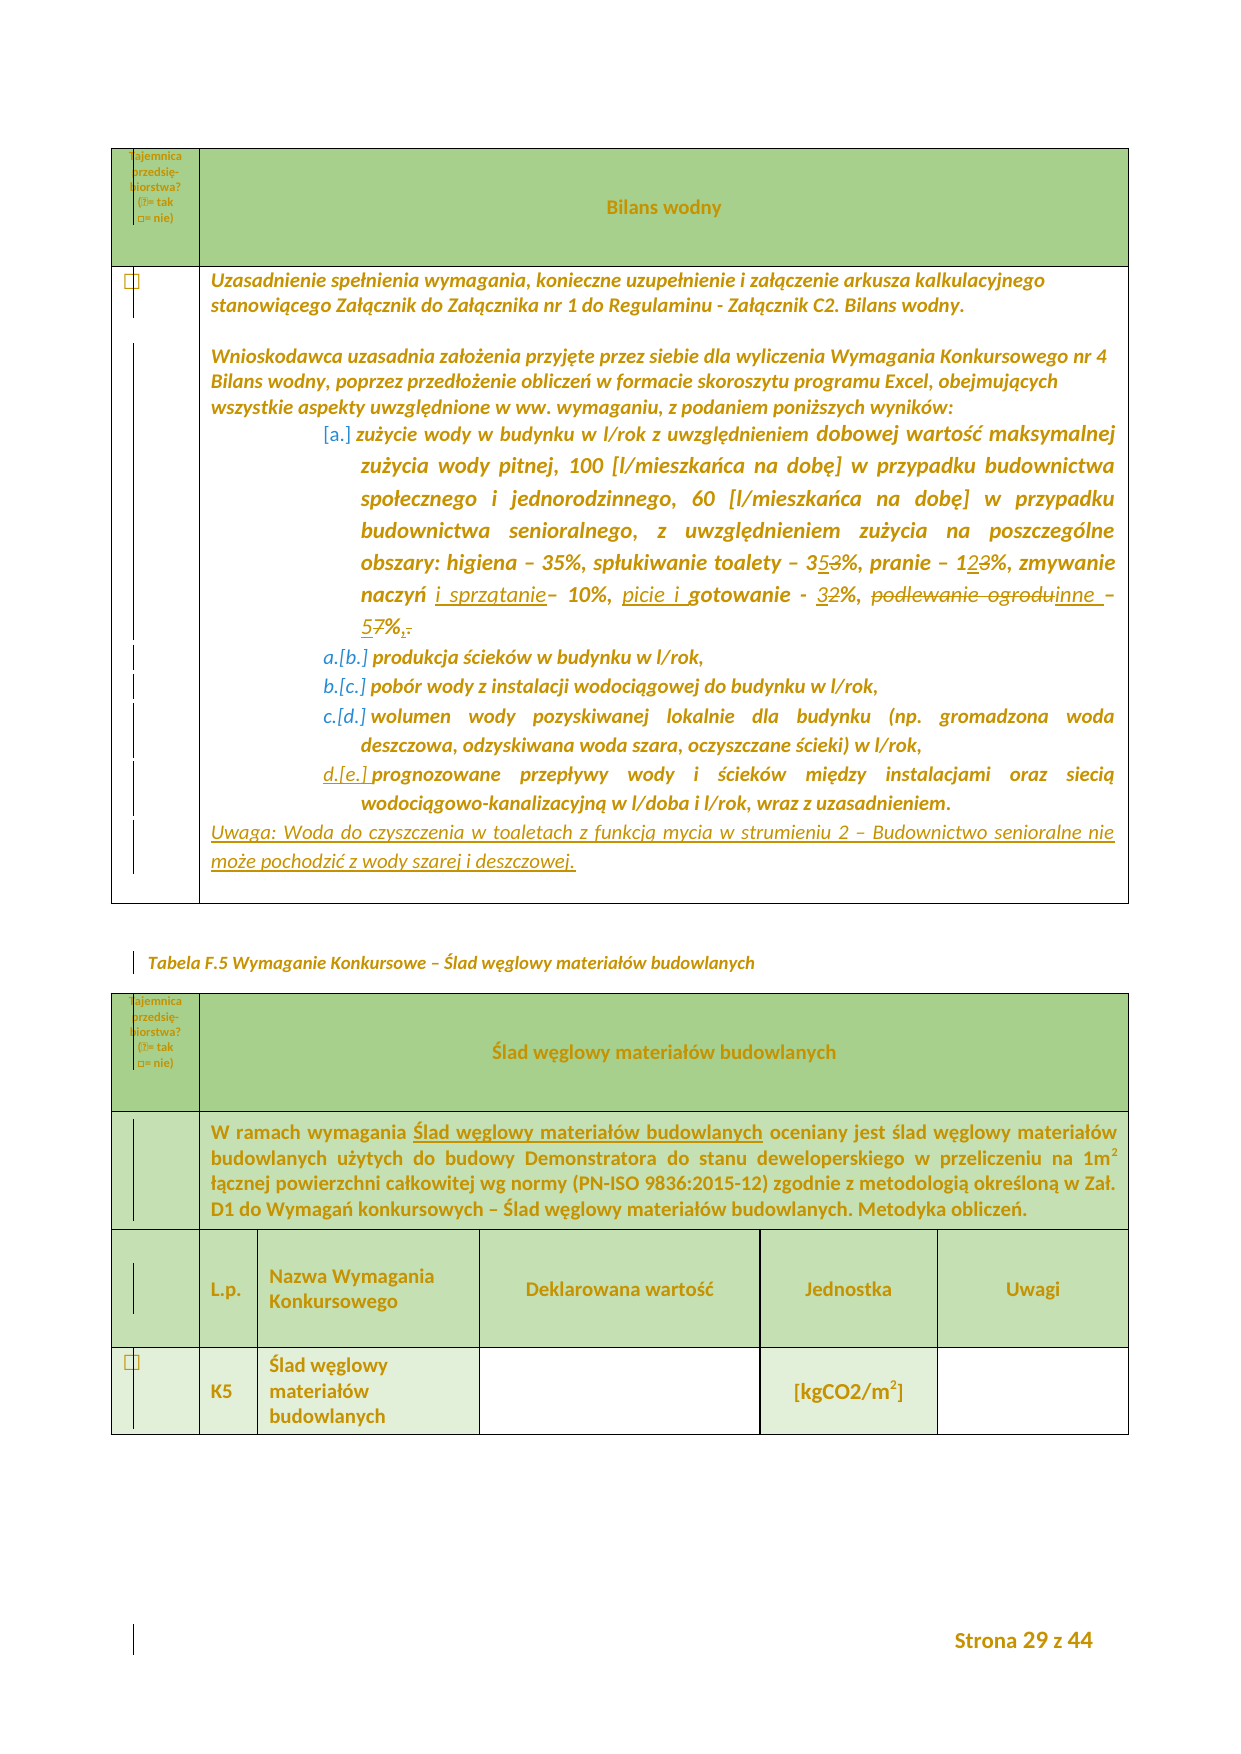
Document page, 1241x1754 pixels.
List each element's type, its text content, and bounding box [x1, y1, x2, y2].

table_cell Uwagi [938, 1230, 1128, 1347]
table_cell [kgCO2/m2] [761, 1348, 937, 1434]
text Tabela F.5 Wymaganie Konkursowe – Ślad węglowy materiałów budowlanych [148, 951, 1093, 974]
table_cell K5 [200, 1348, 257, 1434]
table_cell W ramach wymagania Ślad węglowy materiałów budowlanych oceniany jest ślad węglowy materiałów budowlanych użytych do budowy Demonstratora do stanu deweloperskiego w przeliczeniu na 1m2 łącznej powierzchni całkowitej wg normy (PN-ISO 9836:2015-12) zgodnie z metodologią określoną w Zał. D1 do Wymagań konkursowych – Ślad węglowy materiałów budowlanych. Metodyka obliczeń. [200, 1112, 1128, 1229]
table_header Tajemnica przedsię-biorstwa? (= tak □= nie) [112, 149, 199, 266]
table_cell Deklarowana wartość [480, 1230, 759, 1347]
table_cell [480, 1348, 759, 1434]
table_cell Ślad węglowy materiałów budowlanych [258, 1348, 479, 1434]
table_cell Nazwa Wymagania Konkursowego [258, 1230, 479, 1347]
table_cell Jednostka [761, 1230, 937, 1347]
table_cell [112, 1230, 199, 1347]
table_cell L.p. [200, 1230, 257, 1347]
table_cell [938, 1348, 1128, 1434]
table_header Tajemnica przedsię-biorstwa? (= tak □= nie) [112, 994, 199, 1111]
table_header Bilans wodny [200, 149, 1128, 266]
table_cell Uzasadnienie spełnienia wymagania, konieczne uzupełnienie i załączenie arkusza kalkulacyjnego stanowiącego Załącznik do Załącznika nr 1 do Regulaminu - Załącznik C2. Bilans wodny. Wnioskodawca uzasadnia założenia przyjęte przez siebie dla wyliczenia Wymagania Konkursowego nr 4 Bilans wodny, poprzez przedłożenie obliczeń w formacie skoroszytu programu Excel, obejmujących wszystkie aspekty uwzględnione w ww. wymaganiu, z podaniem poniższych wyników: zużycie wody w budynku w l/rok z uwzględnieniem dobowej wartość maksymalnej zużycia wody pitnej, 100 [l/mieszkańca na dobę] w przypadku budownictwa społecznego i jednorodzinnego, 60 [l/mieszkańca na dobę] w przypadku budownictwa senioralnego, z uwzględnieniem zużycia na poszczególne obszary: higiena – 35%, spłukiwanie toalety – 3%, pranie – 1%, zmywanie naczyń – 10%, gotowanie - %, – % produkcja ścieków w budynku w l/rok, pobór wody z instalacji wodociągowej do budynku w l/rok, wolumen wody pozyskiwanej lokalnie dla budynku (np. gromadzona woda deszczowa, odzyskiwana woda szara, oczyszczane ścieki) w l/rok, prognozowane przepływy wody i ścieków między instalacjami oraz siecią wodociągowo-kanalizacyjną w l/doba i l/rok, wraz z uzasadnieniem. [200, 267, 1128, 903]
table_cell [112, 1112, 199, 1229]
table_header Ślad węglowy materiałów budowlanych [200, 994, 1128, 1111]
